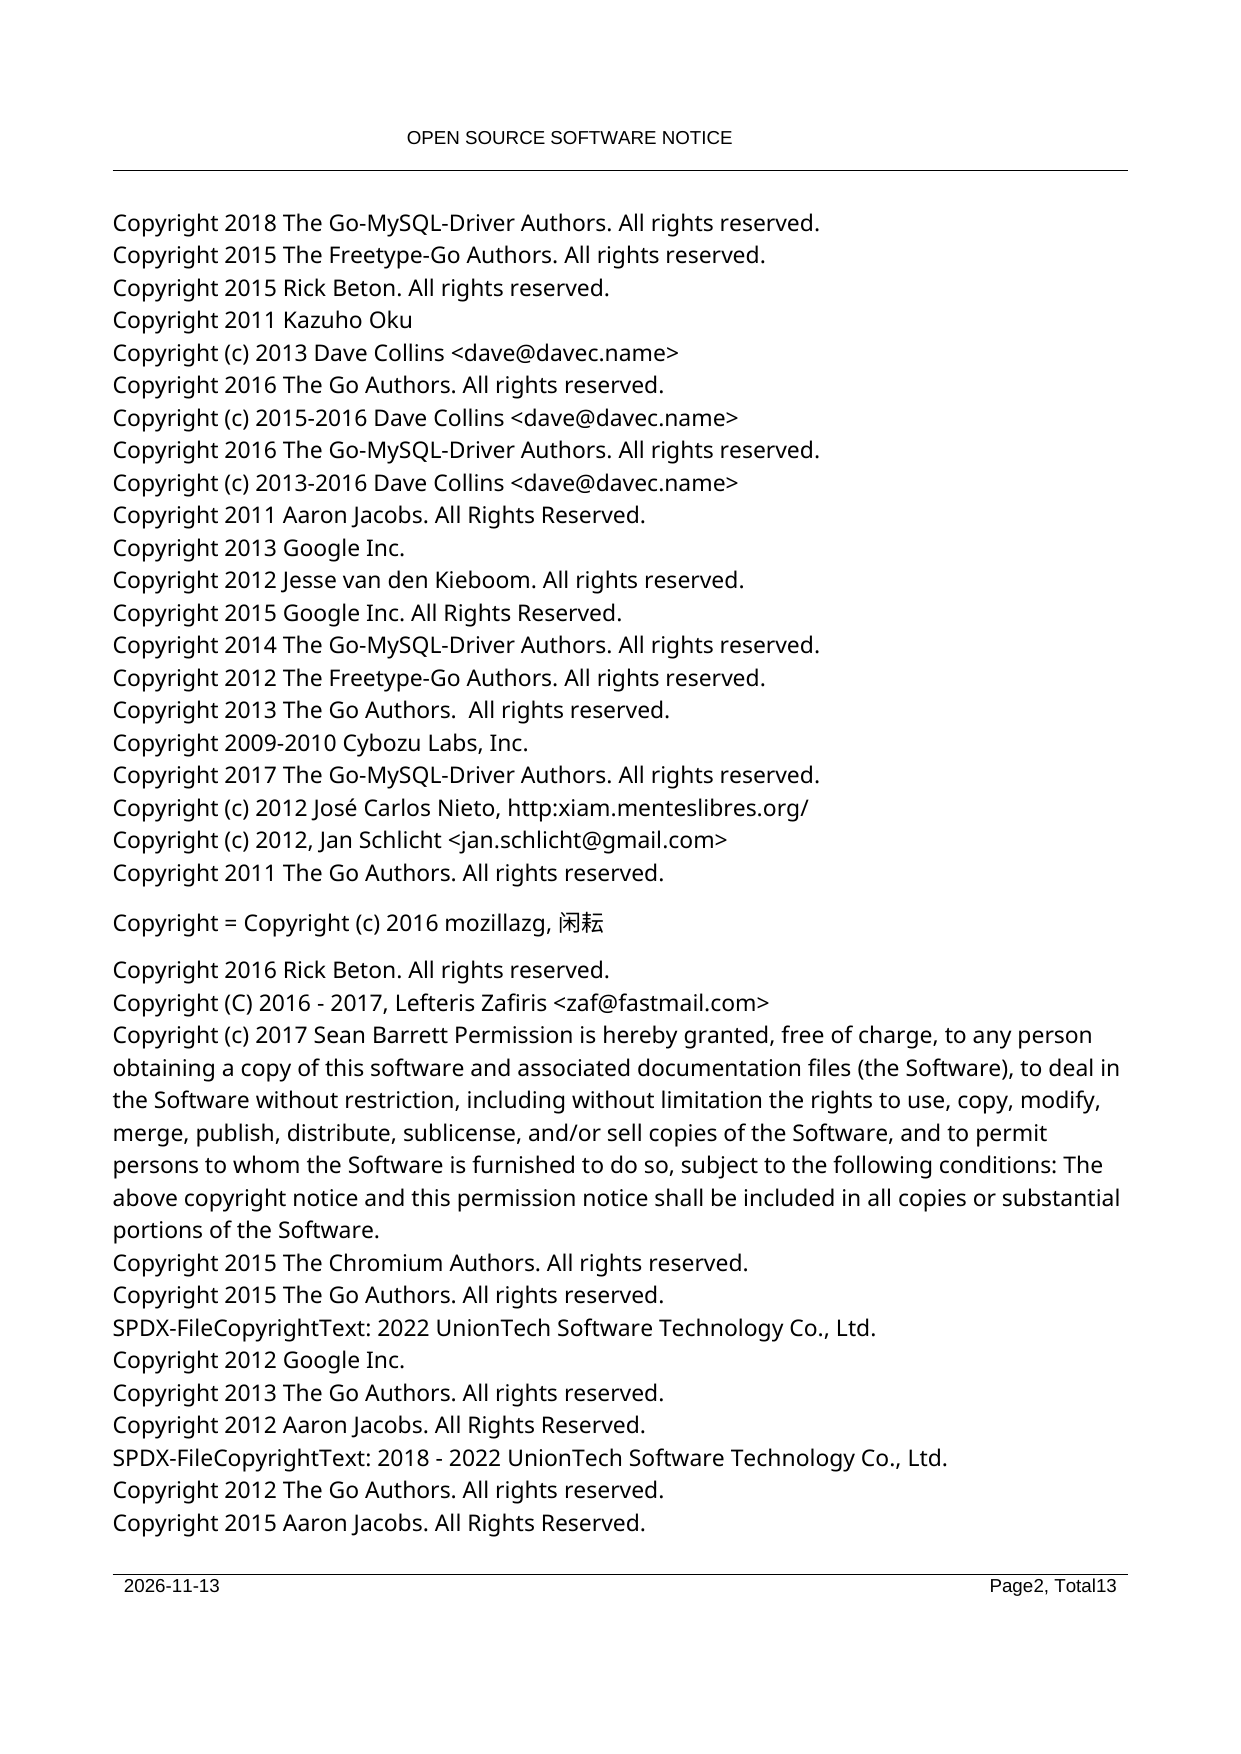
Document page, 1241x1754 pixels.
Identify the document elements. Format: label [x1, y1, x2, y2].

text [112, 206, 1128, 1571]
